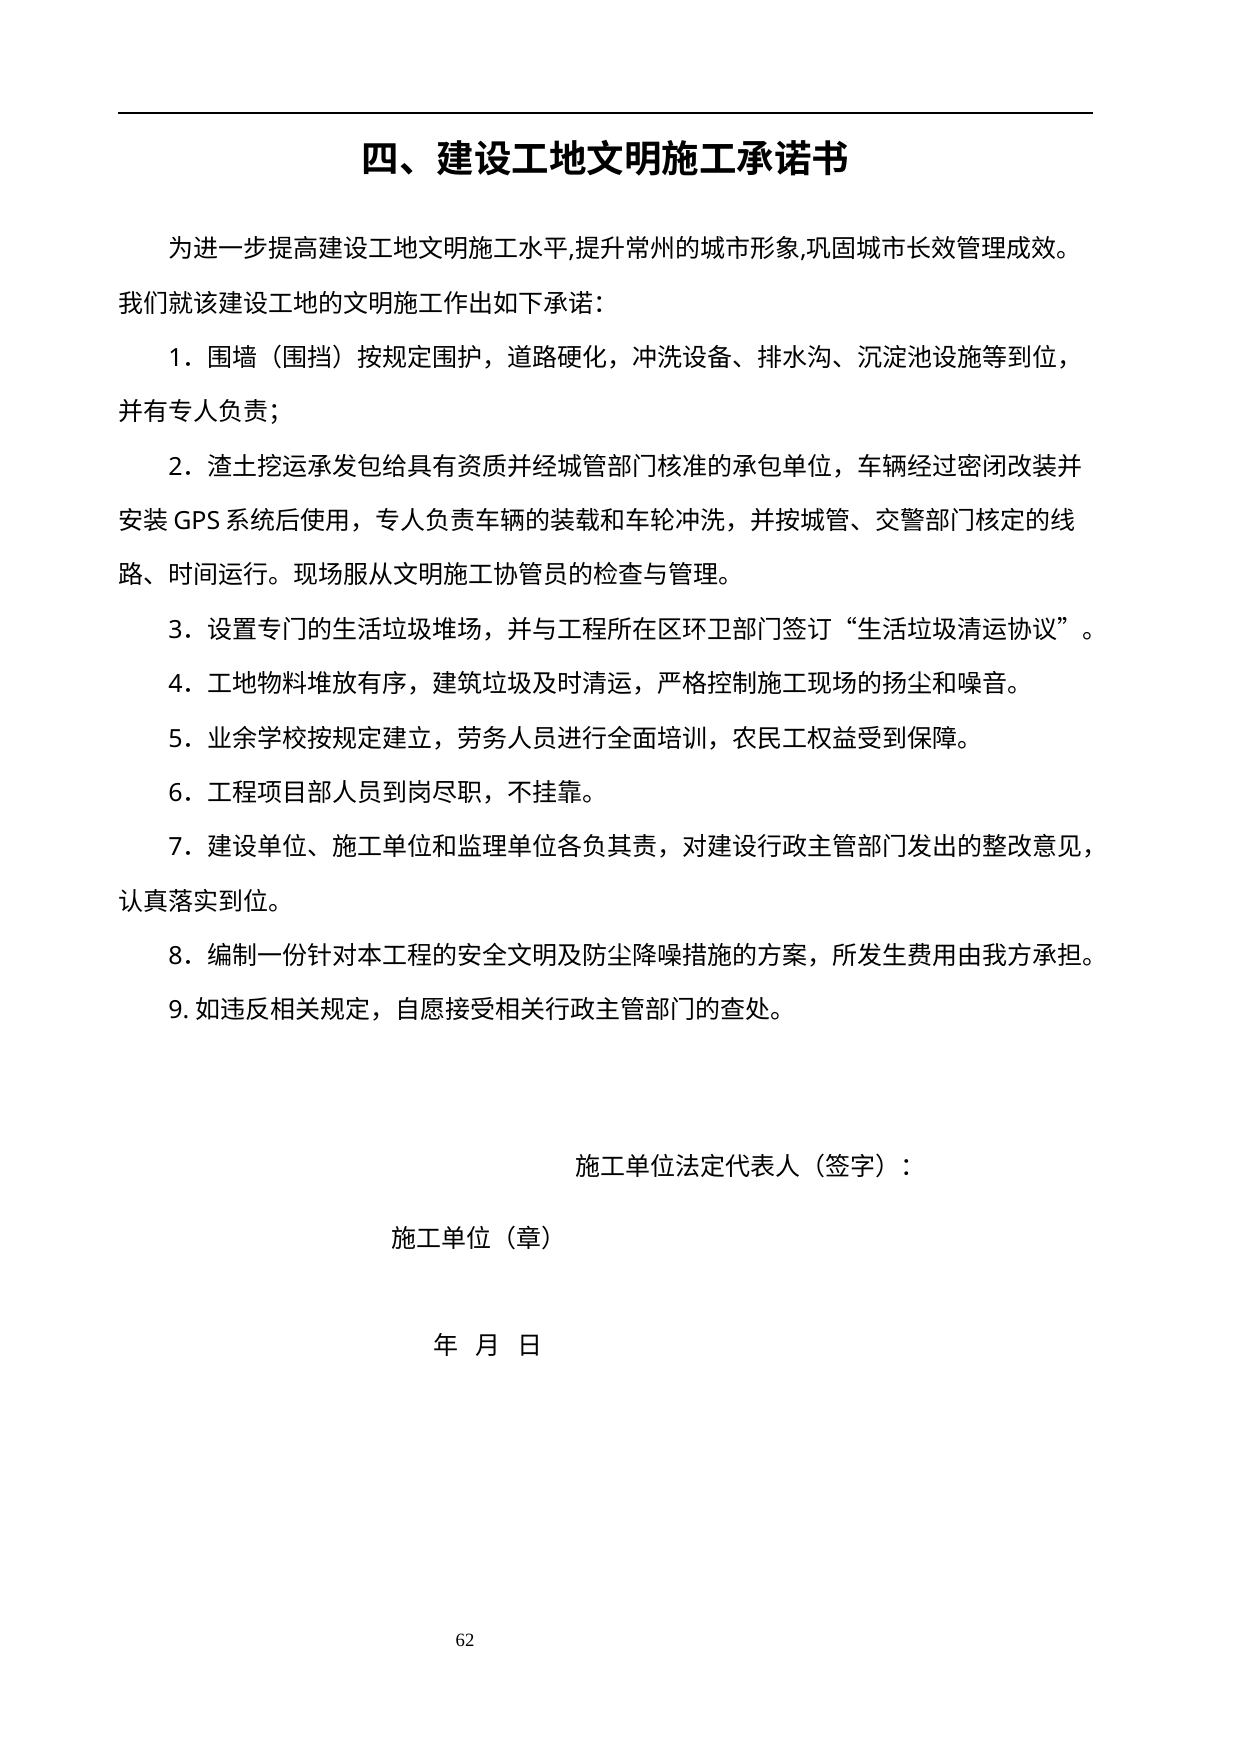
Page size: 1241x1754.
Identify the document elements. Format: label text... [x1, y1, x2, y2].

text 7．建设单位、施工单位和监理单位各负其责，对建设行政主管部门发出的整改意见，认真落实到位。 [118, 827, 1093, 917]
text 4．工地物料堆放有序，建筑垃圾及时清运，严格控制施工现场的扬尘和噪音。 [118, 664, 1093, 700]
text 9. 如违反相关规定，自愿接受相关行政主管部门的查处。 [118, 990, 1093, 1026]
text 施工单位法定代表人（签字）： [118, 1146, 1093, 1183]
text 1．围墙（围挡）按规定围护，道路硬化，冲洗设备、排水沟、沉淀池设施等到位，并有专人负责； [118, 337, 1093, 428]
text 8．编制一份针对本工程的安全文明及防尘降噪措施的方案，所发生费用由我方承担。 [118, 936, 1093, 972]
text 施工单位（章） [118, 1219, 1093, 1255]
text 为进一步提高建设工地文明施工水平,提升常州的城市形象,巩固城市长效管理成效。我们就该建设工地的文明施工作出如下承诺： [118, 229, 1093, 319]
text 年 月 日 [118, 1325, 1093, 1362]
text 3．设置专门的生活垃圾堆场，并与工程所在区环卫部门签订“生活垃圾清运协议”。 [118, 609, 1093, 646]
text 四、建设工地文明施工承诺书 [118, 124, 1093, 189]
text 5．业余学校按规定建立，劳务人员进行全面培训，农民工权益受到保障。 [118, 718, 1093, 754]
text 6．工程项目部人员到岗尽职，不挂靠。 [118, 772, 1093, 809]
text 2．渣土挖运承发包给具有资质并经城管部门核准的承包单位，车辆经过密闭改装并安装GPS系统后使用，专人负责车辆的装载和车轮冲洗，并按城管、交警部门核定的线路、时间运行。现场服从文明施工协管员的检查与管理。 [118, 446, 1093, 591]
